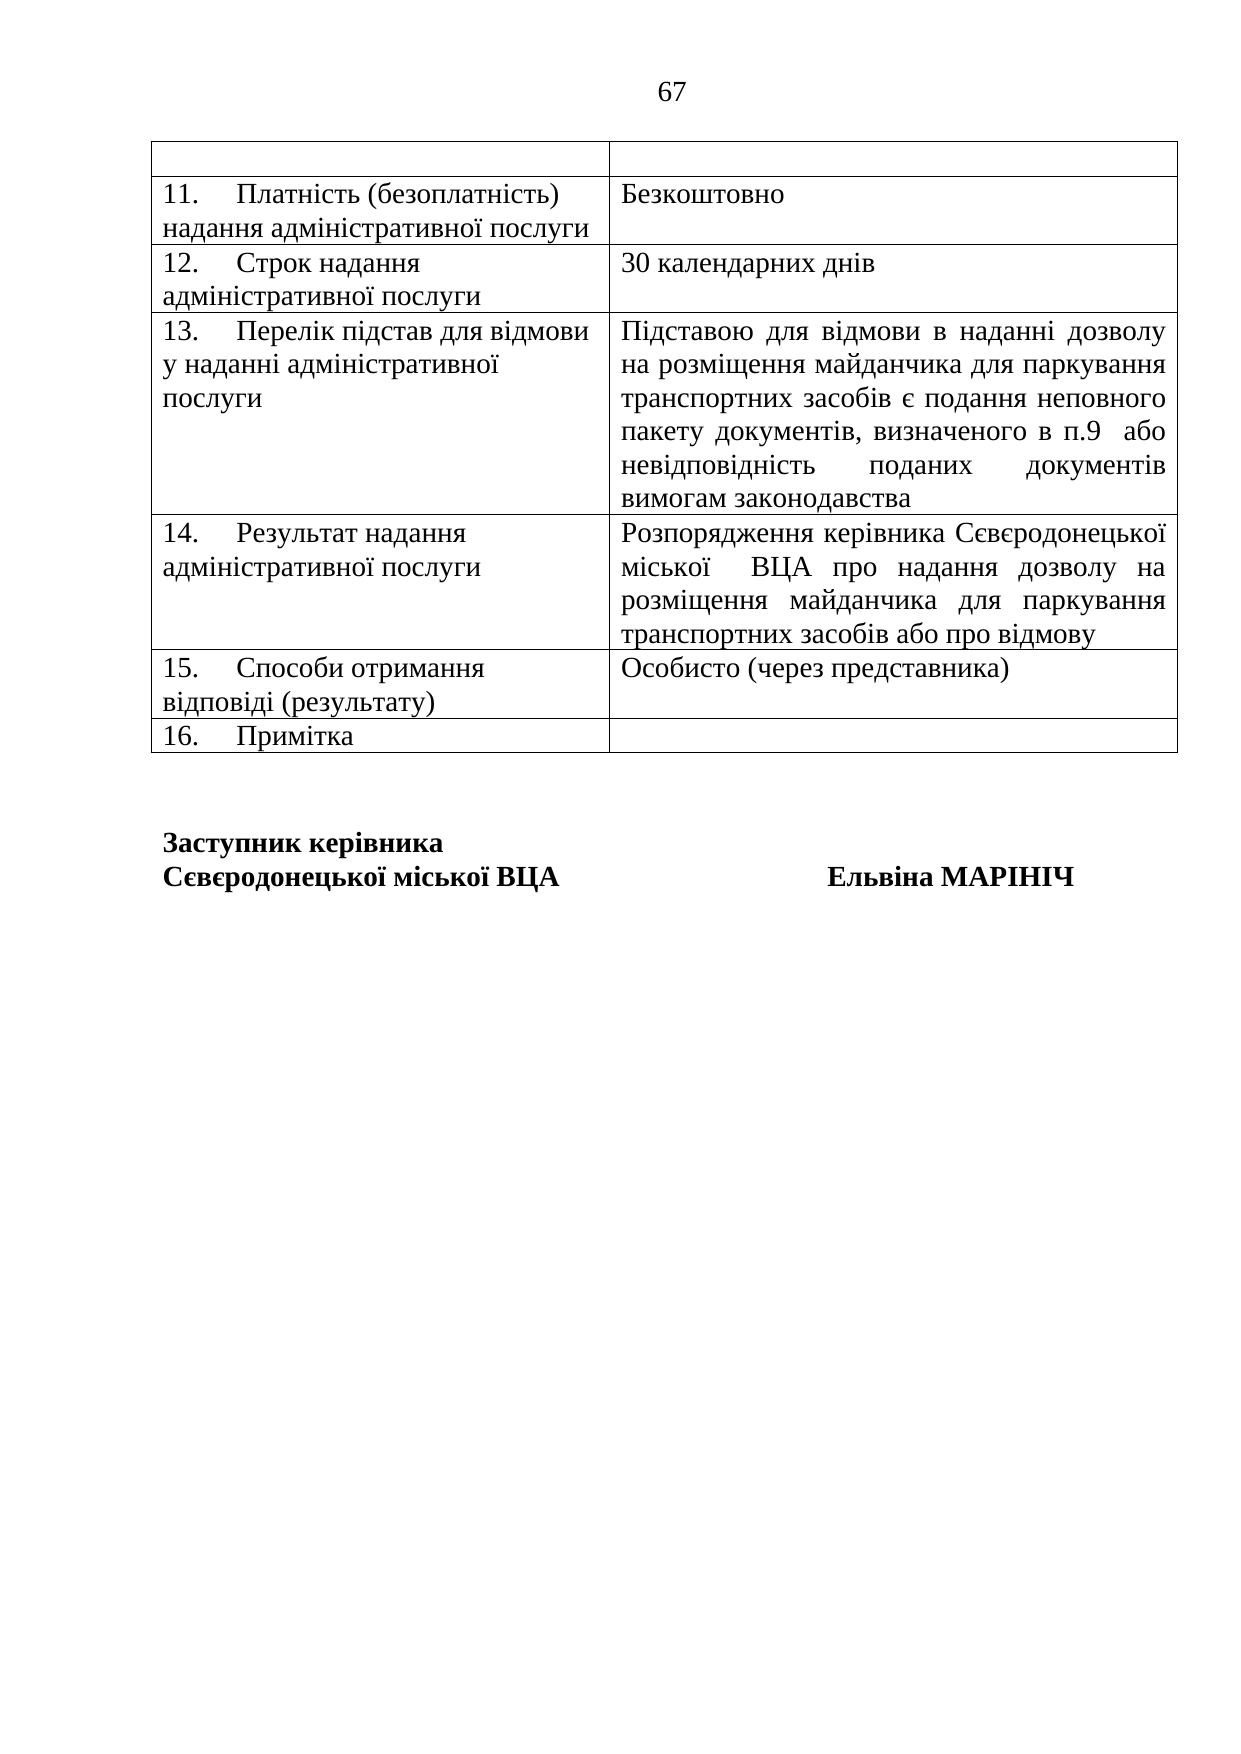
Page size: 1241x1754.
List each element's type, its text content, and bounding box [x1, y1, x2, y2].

table_cell Розпорядження керівника Сєвєродонецької міської ВЦА про надання дозволу на розміщення майданчика для паркування транспортних засобів або про відмову [610, 515, 1177, 649]
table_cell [610, 142, 1177, 176]
list Заступник керівника [162, 825, 1181, 859]
table_cell 16. Примітка [152, 719, 609, 752]
table_cell 30 календарних днів [610, 245, 1177, 312]
table_cell 11. Платність (безоплатність) надання адміністративної послуги [152, 177, 609, 244]
table_cell 12. Строк надання адміністративної послуги [152, 245, 609, 312]
table_cell 13. Перелік підстав для відмови у наданні адміністративної послуги [152, 313, 609, 514]
table_cell Підставою для відмови в наданні дозволу на розміщення майданчика для паркування транспортних засобів є подання неповного пакету документів, визначеного в п.9 або невідповідність поданих документів вимогам законодавства [610, 313, 1177, 514]
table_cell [152, 142, 609, 176]
table_cell 15. Способи отримання відповіді (результату) [152, 650, 609, 717]
table_cell [610, 719, 1177, 752]
table_cell Особисто (через представника) [610, 650, 1177, 717]
text Сєвєродонецької міської ВЦА Ельвіна МАРІНІЧ [162, 859, 1181, 892]
table_cell 14. Результат надання адміністративної послуги [152, 515, 609, 649]
table_cell Безкоштовно [610, 177, 1177, 244]
